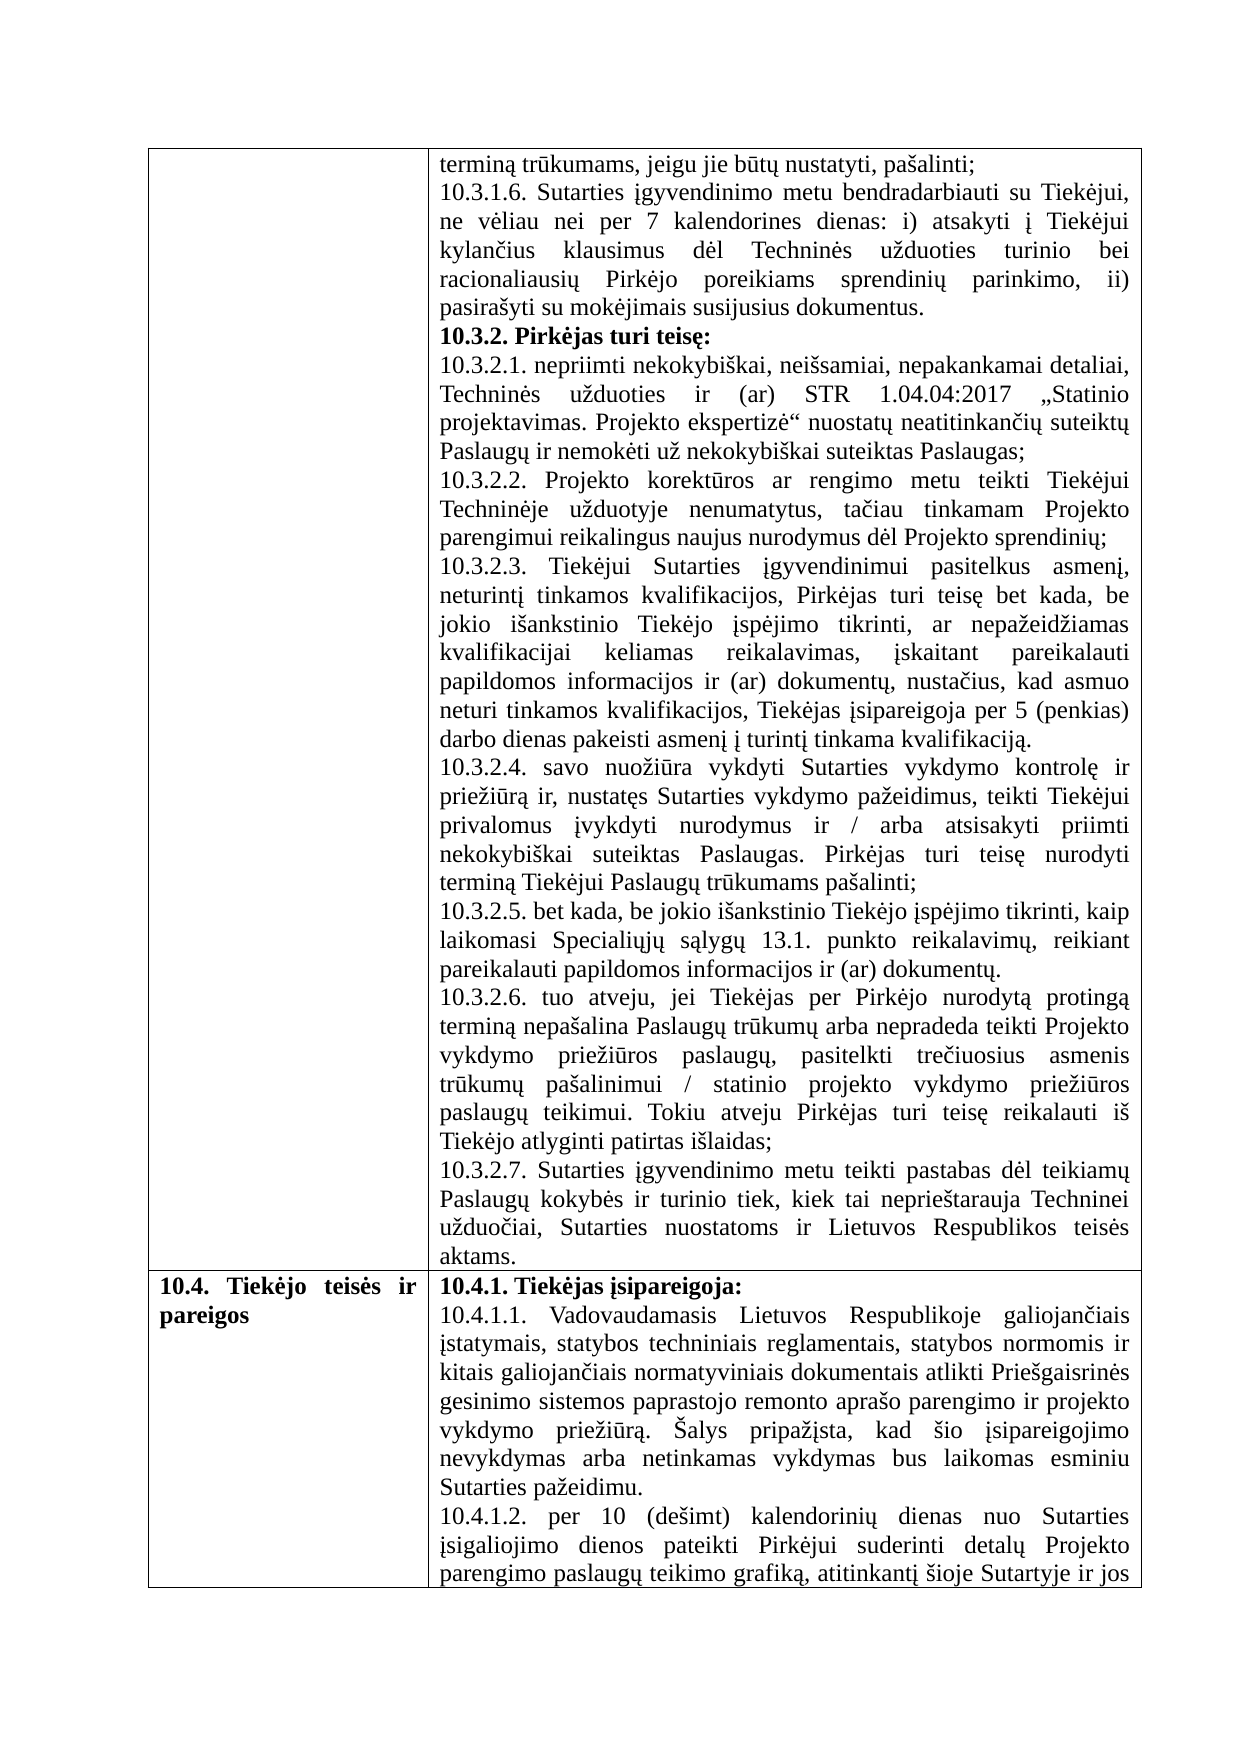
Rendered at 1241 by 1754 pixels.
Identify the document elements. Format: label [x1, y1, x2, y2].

table_cell [149, 1271, 428, 1587]
table_cell [149, 149, 428, 1270]
table_cell [429, 149, 1141, 1270]
table_cell [429, 1271, 1141, 1587]
